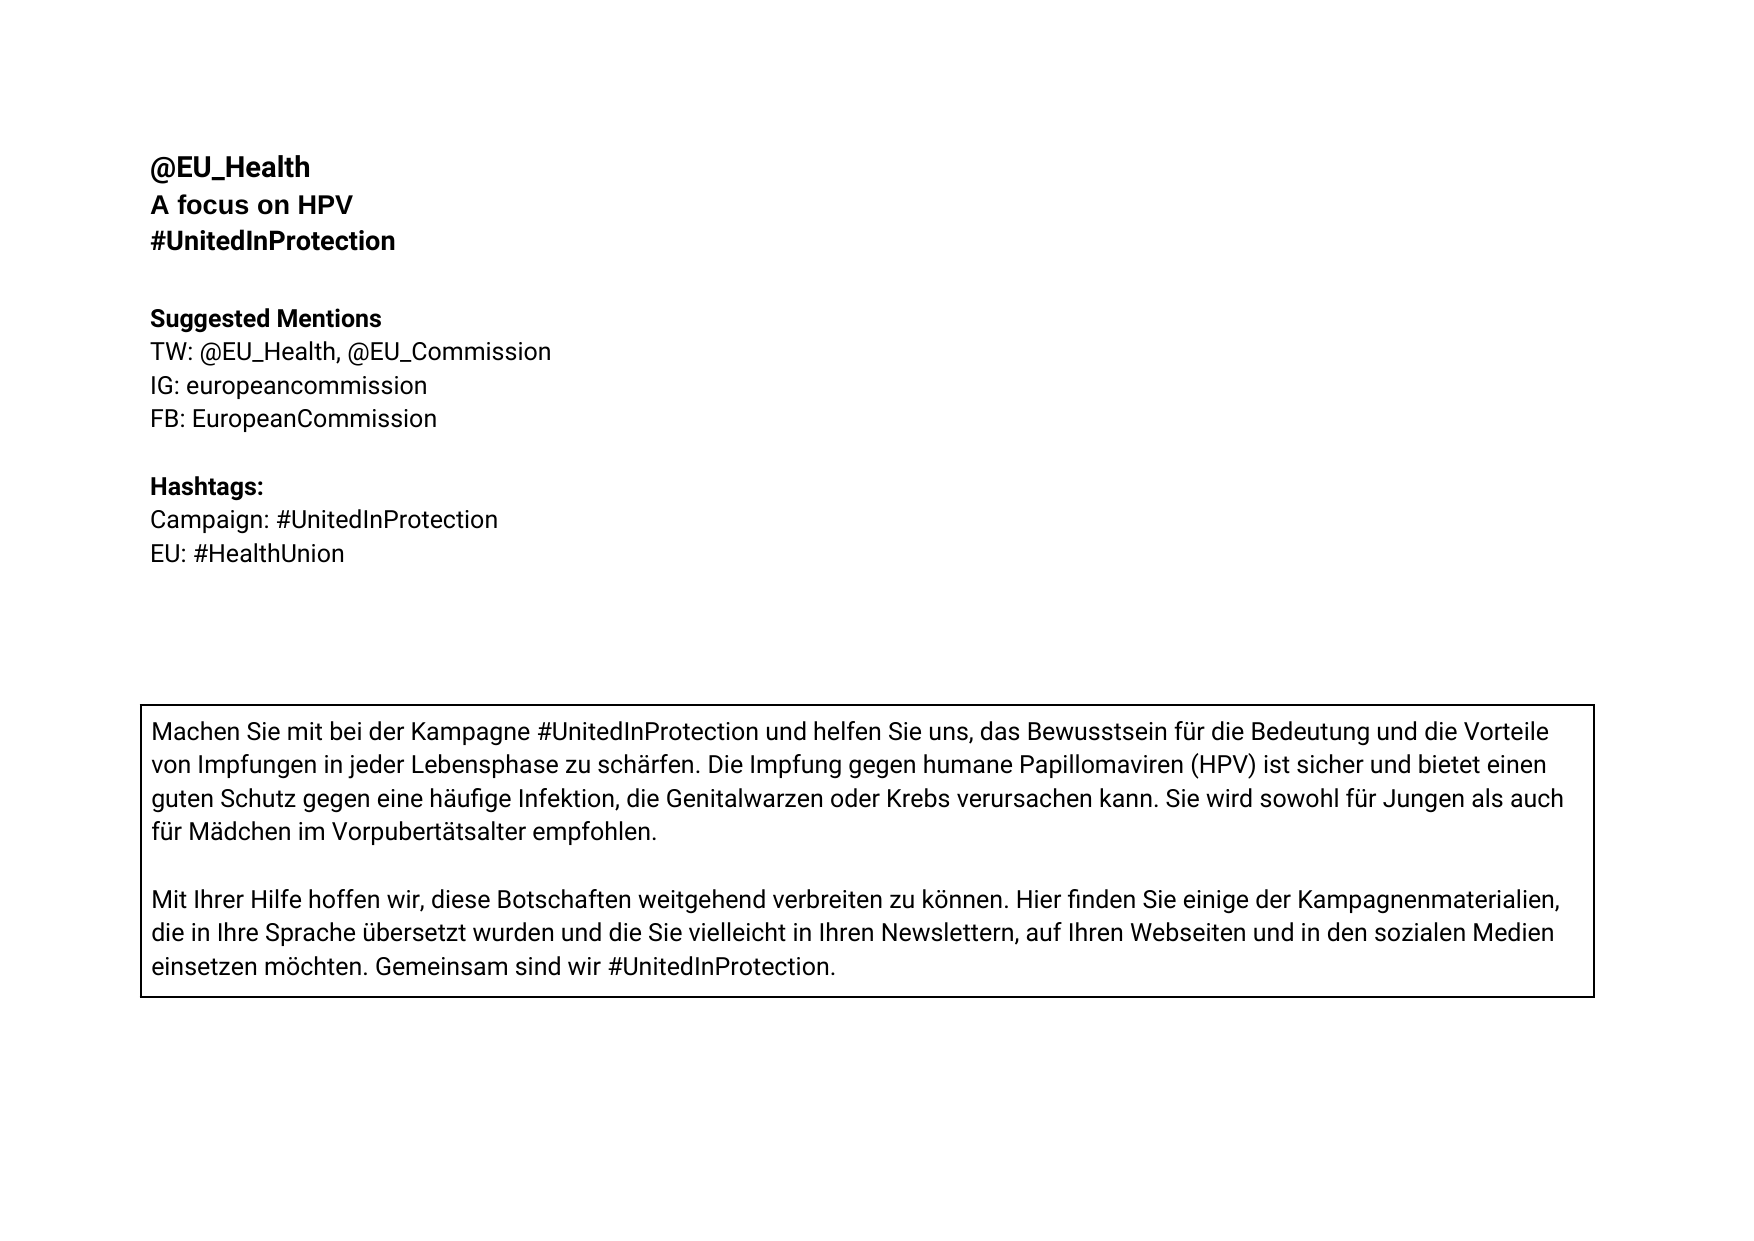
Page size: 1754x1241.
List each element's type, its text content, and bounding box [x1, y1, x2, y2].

text A focus on HPV [150, 189, 1604, 221]
text TW: @EU_Health, @EU_Commission [150, 337, 1604, 367]
text IG: europeancommission [150, 371, 1604, 400]
table_header Machen Sie mit bei der Kampagne #UnitedInProtection und helfen Sie uns, das Bewusstsein für die Bedeutung und die Vorteile von Impfungen in jeder Lebensphase zu schärfen. Die Impfung gegen humane Papillomaviren (HPV) ist sicher und bietet einen guten Schutz gegen eine häufige Infektion, die Genitalwarzen oder Krebs verursachen kann. Sie wird sowohl für Jungen als auch für Mädchen im Vorpubertätsalter empfohlen. Mit Ihrer Hilfe hoffen wir, diese Botschaften weitgehend verbreiten zu können. Hier finden Sie einige der Kampagnenmaterialien, die in Ihre Sprache übersetzt wurden und die Sie vielleicht in Ihren Newslettern, auf Ihren Webseiten und in den sozialen Medien einsetzen möchten. Gemeinsam sind wir #UnitedInProtection. [142, 706, 1593, 996]
text Hashtags: [150, 472, 1604, 501]
text #UnitedInProtection [150, 225, 1604, 257]
text EU: #HealthUnion [150, 539, 1604, 568]
text FB: EuropeanCommission [150, 405, 1604, 434]
text Campaign: #UnitedInProtection [150, 506, 1604, 535]
text Suggested Mentions [150, 304, 1604, 333]
text @EU_Health [150, 150, 1604, 184]
